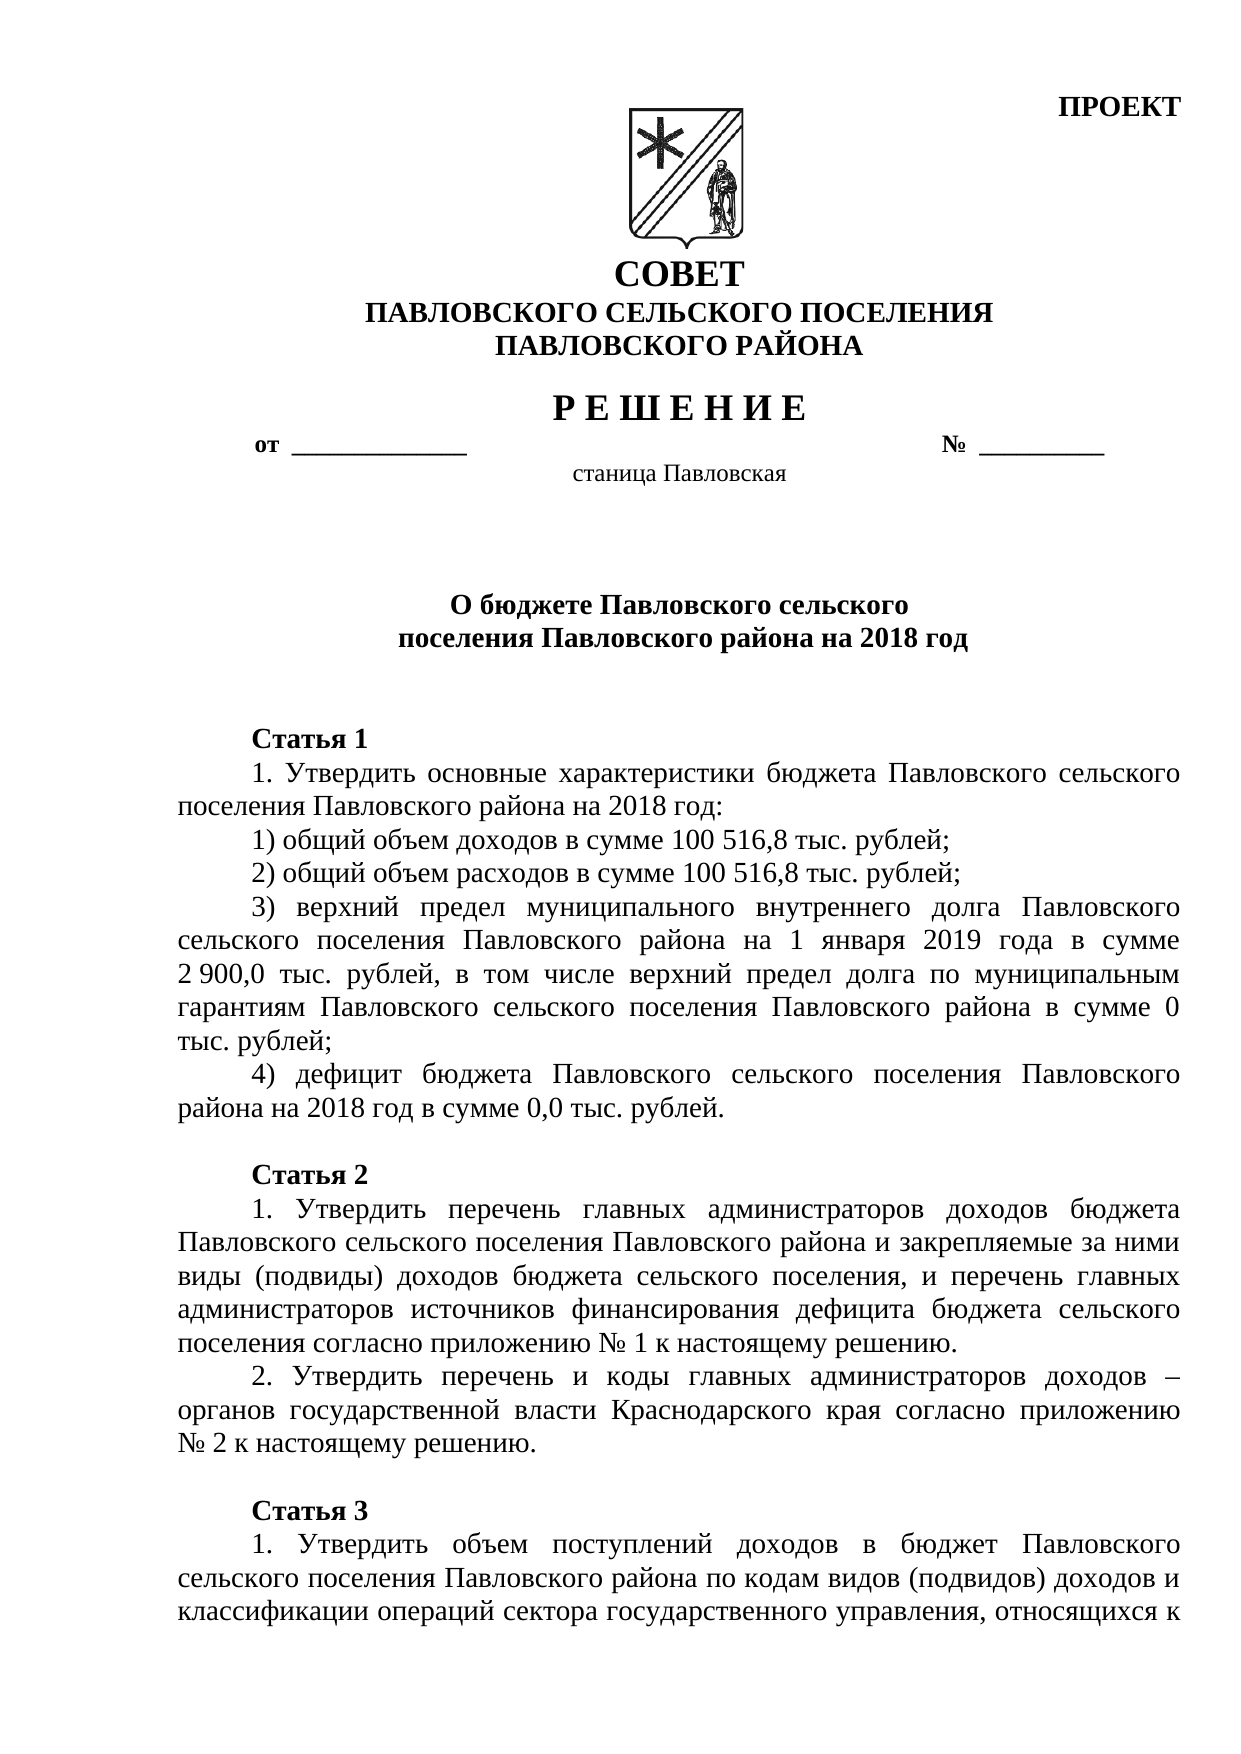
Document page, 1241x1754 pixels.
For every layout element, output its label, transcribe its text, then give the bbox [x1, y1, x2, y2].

text 4) дефицит бюджета Павловского сельского поселения Павловского района на 2018 год в сумме 0,0 тыс. рублей. [177, 1057, 1181, 1124]
text ПАВЛОВСКОГО РАЙОНА [177, 328, 1181, 362]
text 2. Утвердить перечень и коды главных администраторов доходов – органов государственной власти Краснодарского края согласно приложению № 2 к настоящему решению. [177, 1358, 1181, 1459]
text СОВЕТ [177, 252, 1181, 295]
text ПРОЕКТ [177, 89, 1181, 122]
picture [629, 108, 744, 246]
text ПАВЛОВСКОГО СЕЛЬСКОГО ПОСЕЛЕНИЯ [177, 295, 1181, 328]
text Статья 1 [177, 721, 1181, 755]
text поселения Павловского района на 2018 год [177, 621, 1181, 654]
text 1) общий объем доходов в сумме 100 516,8 тыс. рублей; [177, 822, 1181, 855]
text 1. Утвердить перечень главных администраторов доходов бюджета Павловского сельского поселения Павловского района и закрепляемые за ними виды (подвиды) доходов бюджета сельского поселения, и перечень главных администраторов источников финансирования дефицита бюджета сельского поселения согласно приложению № 1 к настоящему решению. [177, 1191, 1181, 1358]
text Статья 3 [177, 1493, 1181, 1526]
text Р Е Ш Е Н И Е [177, 386, 1181, 429]
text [177, 1526, 1181, 1627]
text О бюджете Павловского сельского [177, 587, 1181, 621]
text 1. Утвердить основные характеристики бюджета Павловского сельского поселения Павловского района на 2018 год: [177, 755, 1181, 822]
text 2) общий объем расходов в сумме 100 516,8 тыс. рублей; [177, 855, 1181, 889]
text станица Павловская [177, 458, 1181, 486]
text 3) верхний предел муниципального внутреннего долга Павловского сельского поселения Павловского района на 1 января 2019 года в сумме 2 900,0 тыс. рублей, в том числе верхний предел долга по муниципальным гарантиям Павловского сельского поселения Павловского района в сумме 0 тыс. рублей; [177, 889, 1181, 1057]
text Статья 2 [177, 1157, 1181, 1191]
text от ______________ № __________ [177, 429, 1181, 458]
